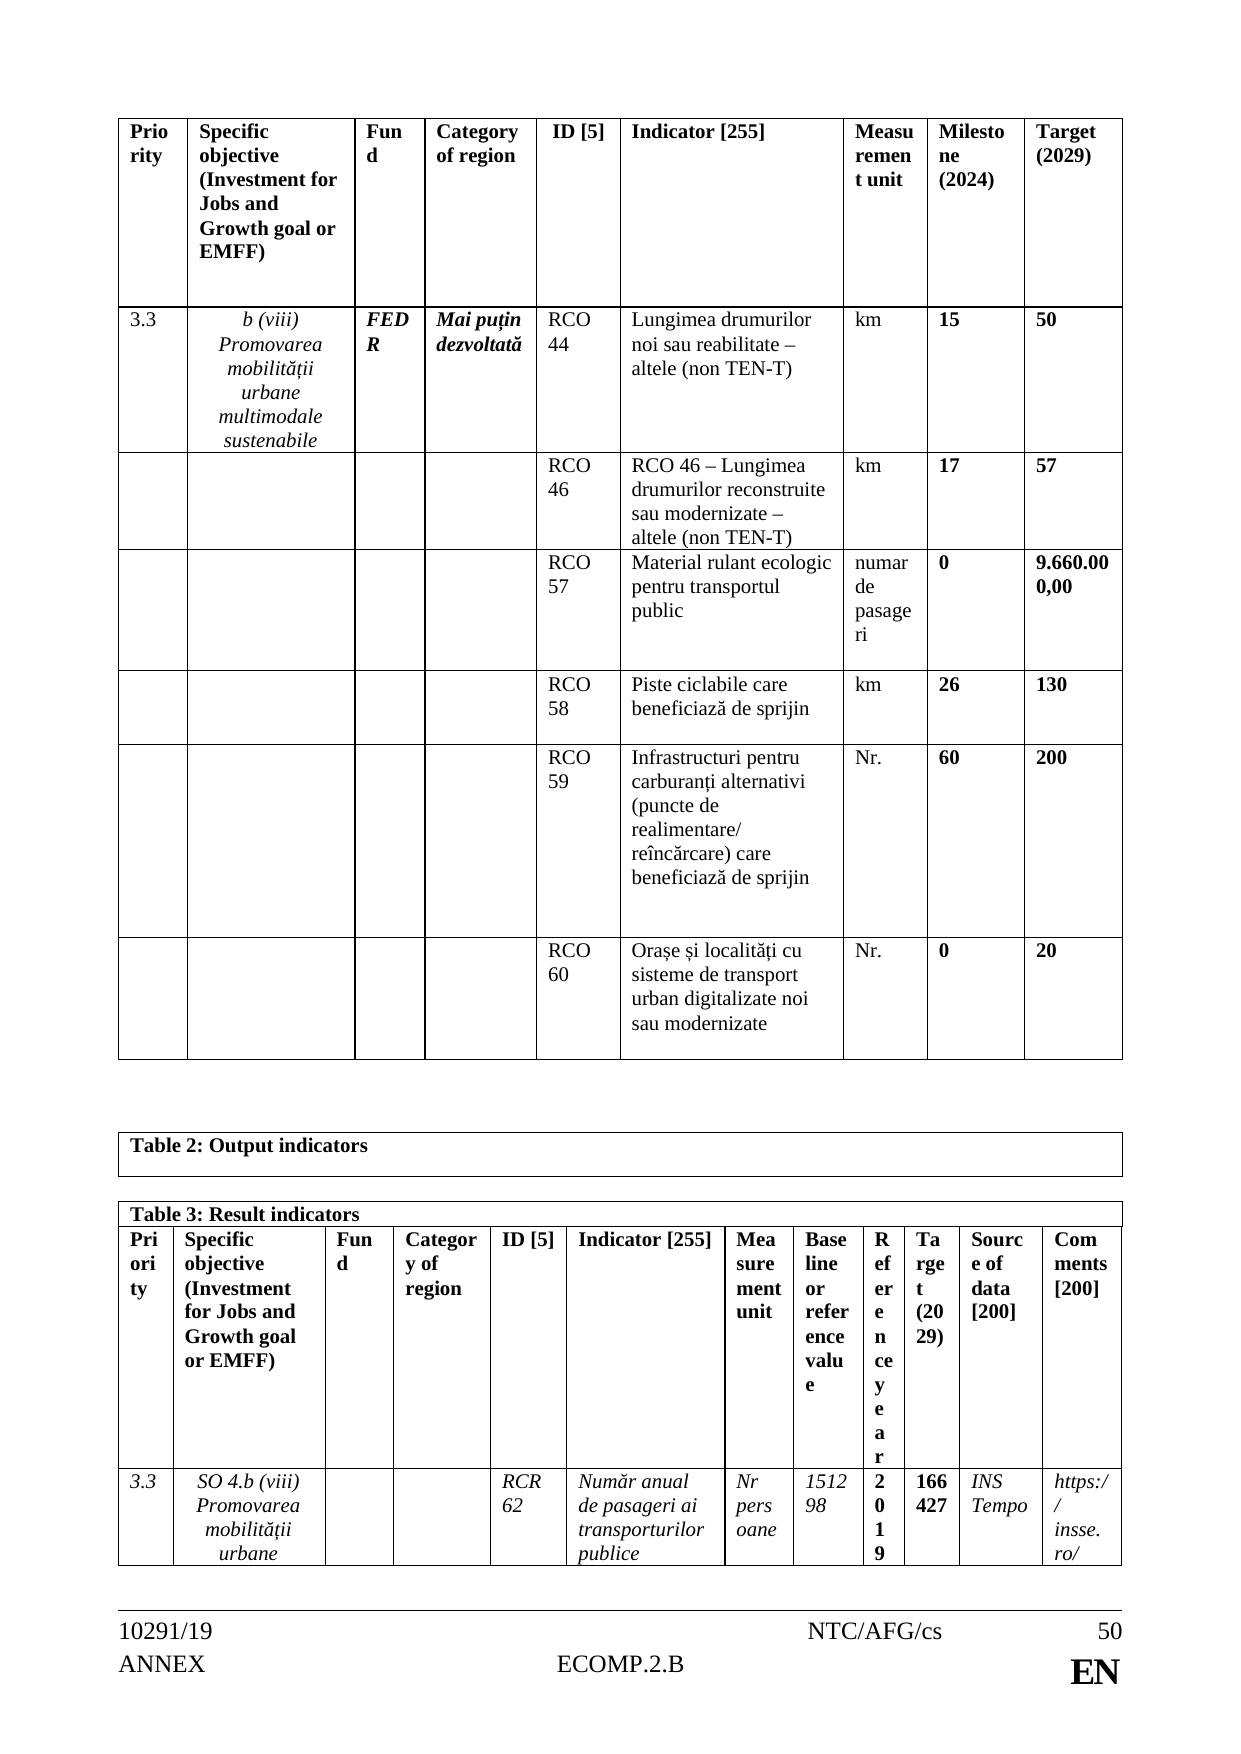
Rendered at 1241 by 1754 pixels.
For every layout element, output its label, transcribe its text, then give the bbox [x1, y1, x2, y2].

table_cell 2019 [864, 1469, 904, 1565]
table_cell 17 [928, 453, 1024, 549]
table_cell Measurement unit [726, 1227, 793, 1468]
table_cell km [844, 308, 927, 452]
table_cell [356, 938, 424, 1058]
table_cell Material rulant ecologic pentru transportul public [621, 550, 843, 670]
table_cell Indicator [255] [621, 119, 843, 306]
table_cell 0 [928, 550, 1024, 670]
table_cell Reference year [864, 1227, 904, 1468]
table_cell 3.3 [119, 1469, 173, 1565]
table_cell [426, 938, 536, 1058]
table_cell [426, 745, 536, 937]
table_cell [119, 671, 187, 744]
table_cell Nr. [844, 745, 927, 937]
table_cell RCR 62 RCR 64 [491, 1469, 566, 1565]
table_cell Specific objective (Investment for Jobs and Growth goal or EMFF) [188, 119, 354, 306]
table_cell RCO 57 [537, 550, 620, 670]
table_cell Indicator [255] [567, 1227, 724, 1468]
table_cell [326, 1469, 393, 1565]
table_cell Comments [200] [1043, 1227, 1121, 1468]
table_cell 0 [928, 938, 1024, 1058]
table_cell b (viii) Promovarea mobilității urbane multimodale sustenabile [188, 308, 354, 452]
table_cell Mai puțin dezvoltată [426, 308, 536, 452]
table_cell ID [5] [537, 119, 620, 306]
table_cell Fund [326, 1227, 393, 1468]
table_cell Infrastructuri pentru carburanți alternativi (puncte de realimentare/ reîncărcare) care beneficiază de sprijin [621, 745, 843, 937]
table_cell Measurement unit [844, 119, 927, 306]
table_cell 9.660.000,00 [1025, 550, 1122, 670]
table_cell RCO 59 [537, 745, 620, 937]
table_cell Source of data [200] [960, 1227, 1042, 1468]
table_cell km [844, 671, 927, 744]
table_cell [119, 745, 187, 937]
table_cell [119, 938, 187, 1058]
table_cell 60 [928, 745, 1024, 937]
table_cell [356, 550, 424, 670]
table_cell [426, 671, 536, 744]
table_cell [567, 1469, 724, 1565]
table_cell RCO 46 [537, 453, 620, 549]
table_cell Milestone (2024) [928, 119, 1024, 306]
table_cell [119, 550, 187, 670]
table_cell 26 [928, 671, 1024, 744]
table_cell Piste ciclabile care beneficiază de sprijin [621, 671, 843, 744]
table_cell 50 [1025, 308, 1122, 452]
table_cell FEDR [356, 308, 424, 452]
table_cell Orașe și localități cu sisteme de transport urban digitalizate noi sau modernizate [621, 938, 843, 1058]
table_cell Nr. [844, 938, 927, 1058]
table_cell Category of region [394, 1227, 490, 1468]
table_cell Priority [119, 1227, 173, 1468]
table_cell INS Tempo [960, 1469, 1042, 1565]
table_cell Fund [356, 119, 424, 306]
table_cell [188, 745, 354, 937]
table_cell 57 [1025, 453, 1122, 549]
table_cell RCO 58 [537, 671, 620, 744]
table_cell [356, 671, 424, 744]
table_cell [426, 453, 536, 549]
table_cell [188, 453, 354, 549]
table_cell [356, 453, 424, 549]
table_cell RCO 44 [537, 308, 620, 452]
table_cell ID [5] [491, 1227, 566, 1468]
table_cell [356, 745, 424, 937]
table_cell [1043, 1469, 1121, 1565]
table_cell RCO 60 [537, 938, 620, 1058]
table_cell Nr persoane [726, 1469, 793, 1565]
table_cell Lungimea drumurilor noi sau reabilitate – altele (non TEN-T) [621, 308, 843, 452]
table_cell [174, 1469, 325, 1565]
table_cell RCO 46 – Lungimea drumurilor reconstruite sau modernizate – altele (non TEN-T) [621, 453, 843, 549]
table_header Table 2: Output indicators [119, 1133, 1122, 1176]
table_cell [188, 938, 354, 1058]
table_cell Category of region [426, 119, 536, 306]
table_cell 130 [1025, 671, 1122, 744]
table_cell km [844, 453, 927, 549]
table_cell Target (2029) [905, 1227, 959, 1468]
table_cell [394, 1469, 490, 1565]
table_cell [188, 671, 354, 744]
table_cell Specific objective (Investment for Jobs and Growth goal or EMFF) [174, 1227, 325, 1468]
table_cell 200 [1025, 745, 1122, 937]
table_header Table 3: Result indicators [119, 1202, 1122, 1226]
table_cell 151298 [794, 1469, 863, 1565]
table_cell numar de pasageri [844, 550, 927, 670]
table_cell [119, 453, 187, 549]
table_cell [188, 550, 354, 670]
table_cell Priority [119, 119, 187, 306]
table_cell 20 [1025, 938, 1122, 1058]
table_cell 3.3 [119, 308, 187, 452]
table_cell [426, 550, 536, 670]
table_cell Baseline or reference value [794, 1227, 863, 1468]
table_cell Target (2029) [1025, 119, 1122, 306]
table_cell 15 [928, 308, 1024, 452]
table_cell 166427 [905, 1469, 959, 1565]
